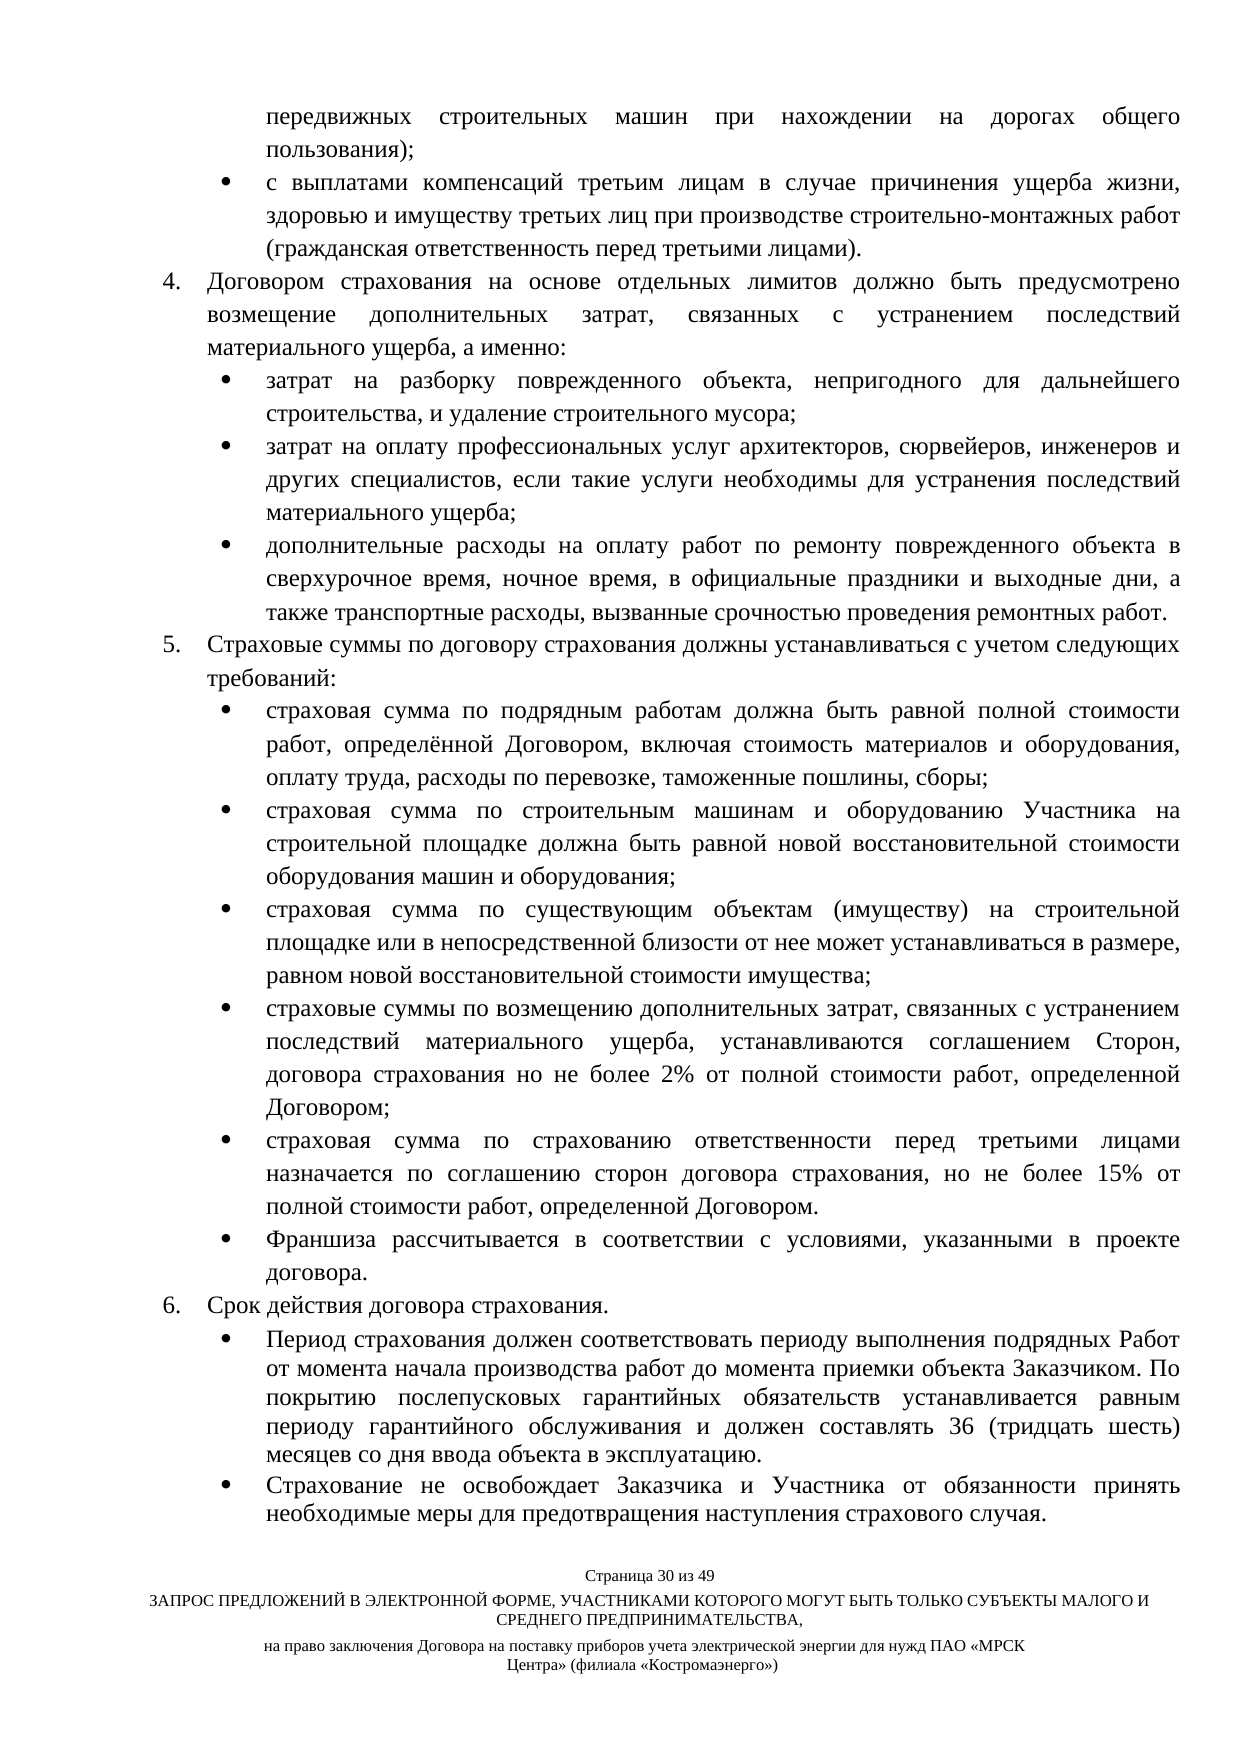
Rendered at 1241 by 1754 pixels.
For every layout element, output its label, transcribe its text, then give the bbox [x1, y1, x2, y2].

list страховые суммы по возмещению дополнительных затрат, связанных с устранением последствий материального ущерба, устанавливаются соглашением Сторон, договора страхования но не более 2% от полной стоимости работ, определенной Договором; [222, 993, 1181, 1121]
list Франшиза рассчитывается в соответствии с условиями, указанными в проекте договора. [222, 1224, 1181, 1286]
list страховая сумма по страхованию ответственности перед третьими лицами назначается по соглашению сторон договора страхования, но не более 15% от полной стоимости работ, определенной Договором. [222, 1125, 1181, 1220]
list дополнительные расходы на оплату работ по ремонту поврежденного объекта в сверхурочное время, ночное время, в официальные праздники и выходные дни, а также транспортные расходы, вызванные срочностью проведения ремонтных работ. [222, 531, 1181, 625]
list Период страхования должен соответствовать периоду выполнения подрядных Работ от момента начала производства работ до момента приемки объекта Заказчиком. По покрытию послепусковых гарантийных обязательств устанавливается равным периоду гарантийного обслуживания и должен составлять 36 (тридцать шесть) месяцев со дня ввода объекта в эксплуатацию. [222, 1324, 1181, 1468]
list страховая сумма по строительным машинам и оборудованию Участника на строительной площадке должна быть равной новой восстановительной стоимости оборудования машин и оборудования; [222, 795, 1181, 889]
list Страховые суммы по договору страхования должны устанавливаться с учетом следующих требований: [162, 629, 1181, 691]
list Договором страхования на основе отдельных лимитов должно быть предусмотрено возмещение дополнительных затрат, связанных с устранением последствий материального ущерба, а именно: [162, 266, 1181, 361]
list страховая сумма по существующим объектам (имуществу) на строительной площадке или в непосредственной близости от нее может устанавливаться в размере, равном новой восстановительной стоимости имущества; [222, 894, 1181, 988]
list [222, 101, 1181, 163]
list затрат на оплату профессиональных услуг архитекторов, сюрвейеров, инженеров и других специалистов, если такие услуги необходимы для устранения последствий материального ущерба; [222, 431, 1181, 526]
list Срок действия договора страхования. [162, 1290, 1181, 1319]
list затрат на разборку поврежденного объекта, непригодного для дальнейшего строительства, и удаление строительного мусора; [222, 365, 1181, 427]
list страховая сумма по подрядным работам должна быть равной полной стоимости работ, определённой Договором, включая стоимость материалов и оборудования, оплату труда, расходы по перевозке, таможенные пошлины, сборы; [222, 696, 1181, 790]
list Страхование не освобождает Заказчика и Участника от обязанности принять необходимые меры для предотвращения наступления страхового случая. [222, 1470, 1181, 1527]
list с выплатами компенсаций третьим лицам в случае причинения ущерба жизни, здоровью и имуществу третьих лиц при производстве строительно-монтажных работ (гражданская ответственность перед третьими лицами). [222, 167, 1181, 262]
